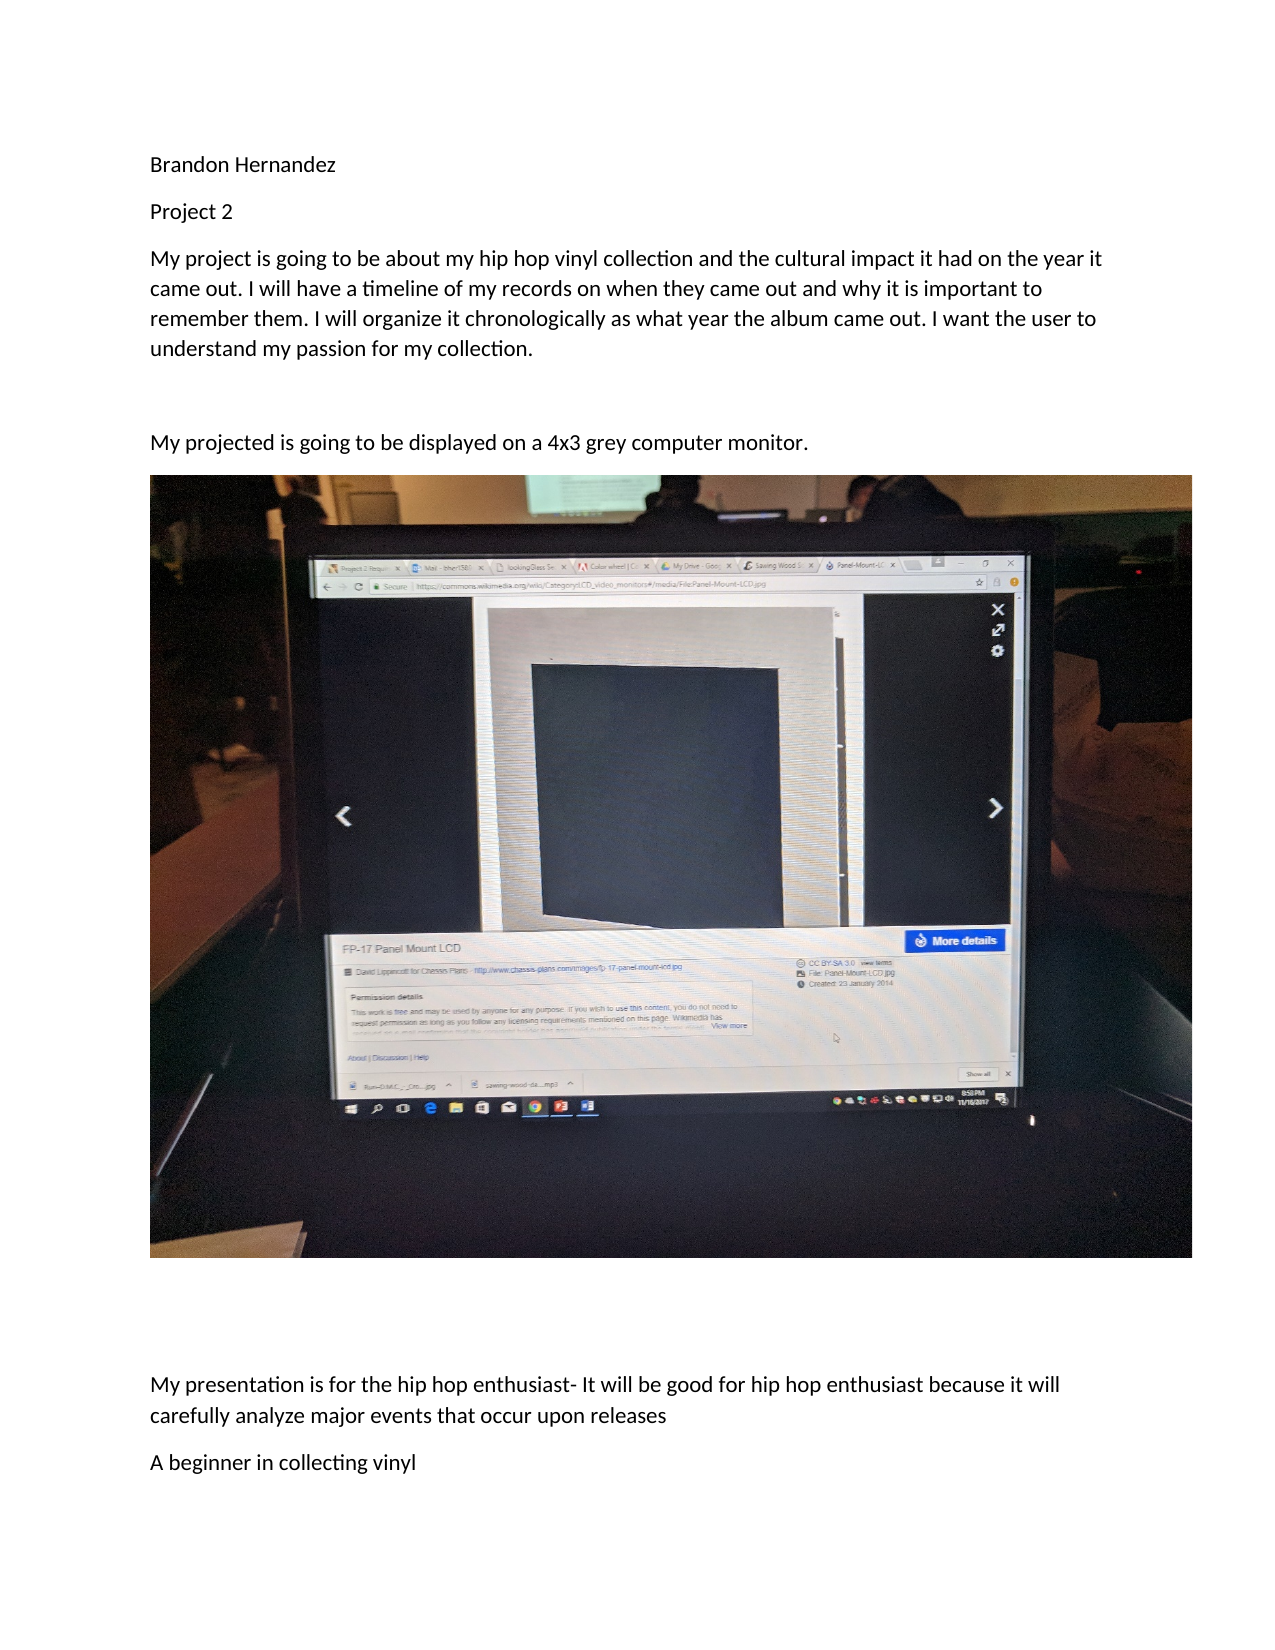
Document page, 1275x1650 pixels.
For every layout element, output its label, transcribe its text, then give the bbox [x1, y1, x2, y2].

text My project is going to be about my hip hop vinyl collection and the cultural impact it had on the year it came out. I will have a timeline of my records on when they came out and why it is important to remember them. I will organize it chronologically as what year the album came out. I want the user to understand my passion for my collection. [150, 244, 1125, 362]
text Brandon Hernandez [150, 150, 1125, 178]
text My projected is going to be displayed on a 4x3 grey computer monitor. [150, 428, 1125, 456]
text My presentation is for the hip hop enthusiast- It will be good for hip hop enthusiast because it will carefully analyze major events that occur upon releases [150, 1371, 1125, 1429]
text A beginner in collecting vinyl [150, 1448, 1125, 1476]
text Project 2 [150, 197, 1125, 225]
picture [150, 475, 1193, 1258]
